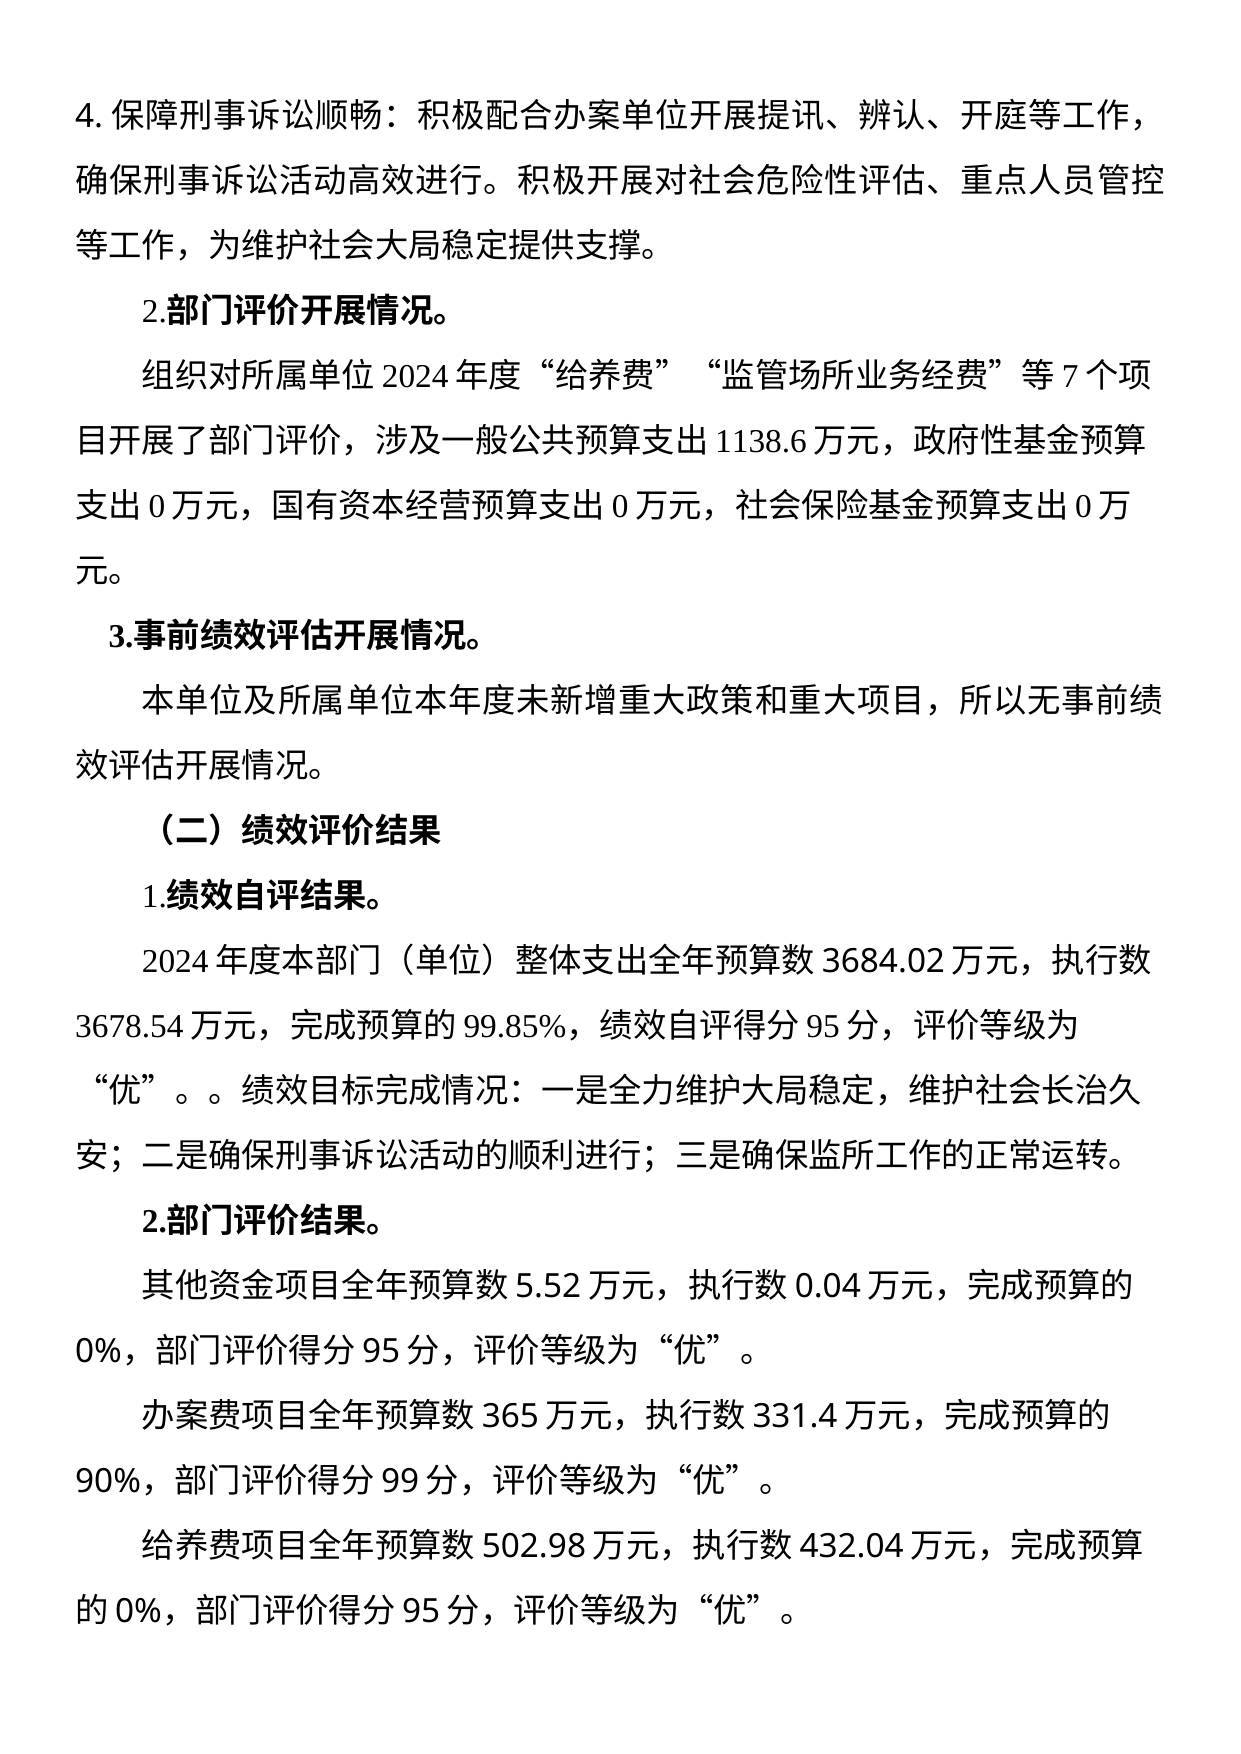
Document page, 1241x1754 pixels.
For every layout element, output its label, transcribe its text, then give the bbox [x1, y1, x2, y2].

list 保障刑事诉讼顺畅：积极配合办案单位开展提讯、辨认、开庭等工作，确保刑事诉讼活动高效进行。积极开展对社会危险性评估、重点人员管控等工作，为维护社会大局稳定提供支撑。 [75, 81, 1165, 276]
list 2.部门评价结果。 [75, 1186, 1165, 1251]
list 其他资金项目全年预算数5.52万元，执行数0.04万元，完成预算的0%，部门评价得分95分，评价等级为“优”。 [75, 1251, 1165, 1381]
text 2024年度本部门（单位）整体支出全年预算数3684.02万元，执行数3678.54万元，完成预算的99.85%，绩效自评得分95分，评价等级为“优”。。绩效目标完成情况：一是全力维护大局稳定，维护社会长治久安；二是确保刑事诉讼活动的顺利进行；三是确保监所工作的正常运转。 [75, 926, 1165, 1186]
list 2.部门评价开展情况。 [75, 276, 1165, 341]
text 本单位及所属单位本年度未新增重大政策和重大项目，所以无事前绩效评估开展情况。 [75, 666, 1165, 796]
list 组织对所属单位2024年度“给养费”“监管场所业务经费”等7个项目开展了部门评价，涉及一般公共预算支出1138.6万元，政府性基金预算支出0万元，国有资本经营预算支出0万元，社会保险基金预算支出0万元。 [75, 341, 1165, 601]
list 3.事前绩效评估开展情况。 [75, 601, 1165, 666]
text 1.绩效自评结果。 [75, 861, 1165, 926]
list 办案费项目全年预算数365万元，执行数331.4万元，完成预算的90%，部门评价得分99分，评价等级为“优”。 [75, 1381, 1165, 1511]
text （二）绩效评价结果 [75, 796, 1165, 861]
list 给养费项目全年预算数502.98万元，执行数432.04万元，完成预算的0%，部门评价得分95分，评价等级为“优”。 [75, 1511, 1165, 1641]
